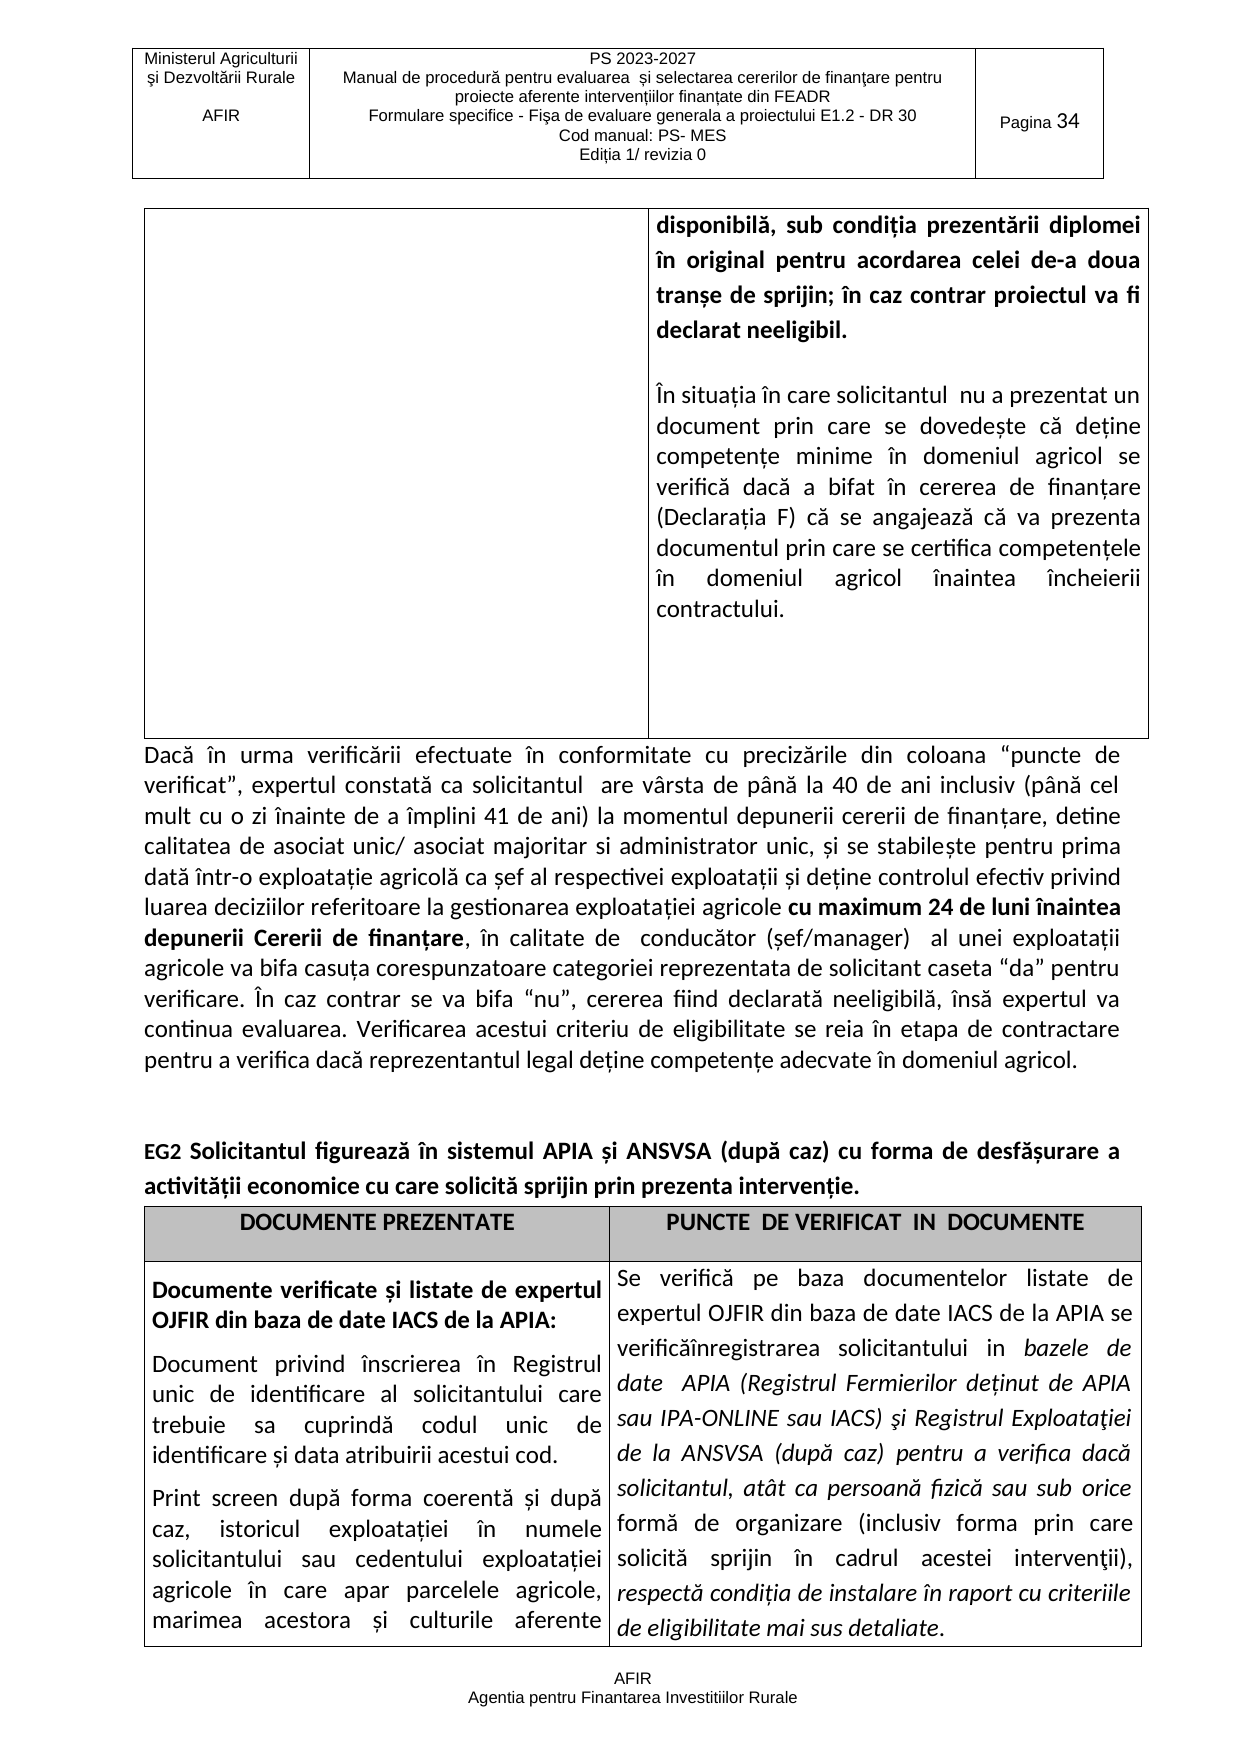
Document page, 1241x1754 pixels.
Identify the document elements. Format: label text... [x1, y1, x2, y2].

text EG2 Solicitantul figurează în sistemul APIA și ANSVSA (după caz) cu forma de desfășurare a activității economice cu care solicită sprijin prin prezenta intervenție. [144, 1136, 1122, 1201]
table_header DOCUMENTE PREZENTATE [145, 1207, 609, 1261]
table_header PUNCTE DE VERIFICAT IN DOCUMENTE [610, 1207, 1141, 1261]
text Dacă în urma verificării efectuate în conformitate cu precizările din coloana “puncte de verificat”, expertul constată ca solicitantul are vârsta de până la 40 de ani inclusiv (până cel mult cu o zi înainte de a împlini 41 de ani) la momentul depunerii cererii de finanțare, detine calitatea de asociat unic/ asociat majoritar si administrator unic, şi se stabilește pentru prima dată într-o exploatație agricolă ca șef al respectivei exploatații și deține controlul efectiv privind luarea deciziilor referitoare la gestionarea exploatației agricole cu maximum 24 de luni înaintea depunerii Cererii de finanțare, în calitate de conducător (şef/manager) al unei exploataţii agricole va bifa casuţa corespunzatoare categoriei reprezentata de solicitant caseta “da” pentru verificare. În caz contrar se va bifa “nu”, cererea fiind declarată neeligibilă, însă expertul va continua evaluarea. Verificarea acestui criteriu de eligibilitate se reia în etapa de contractare pentru a verifica dacă reprezentantul legal deţine competenţe adecvate în domeniul agricol. [144, 739, 1122, 1074]
